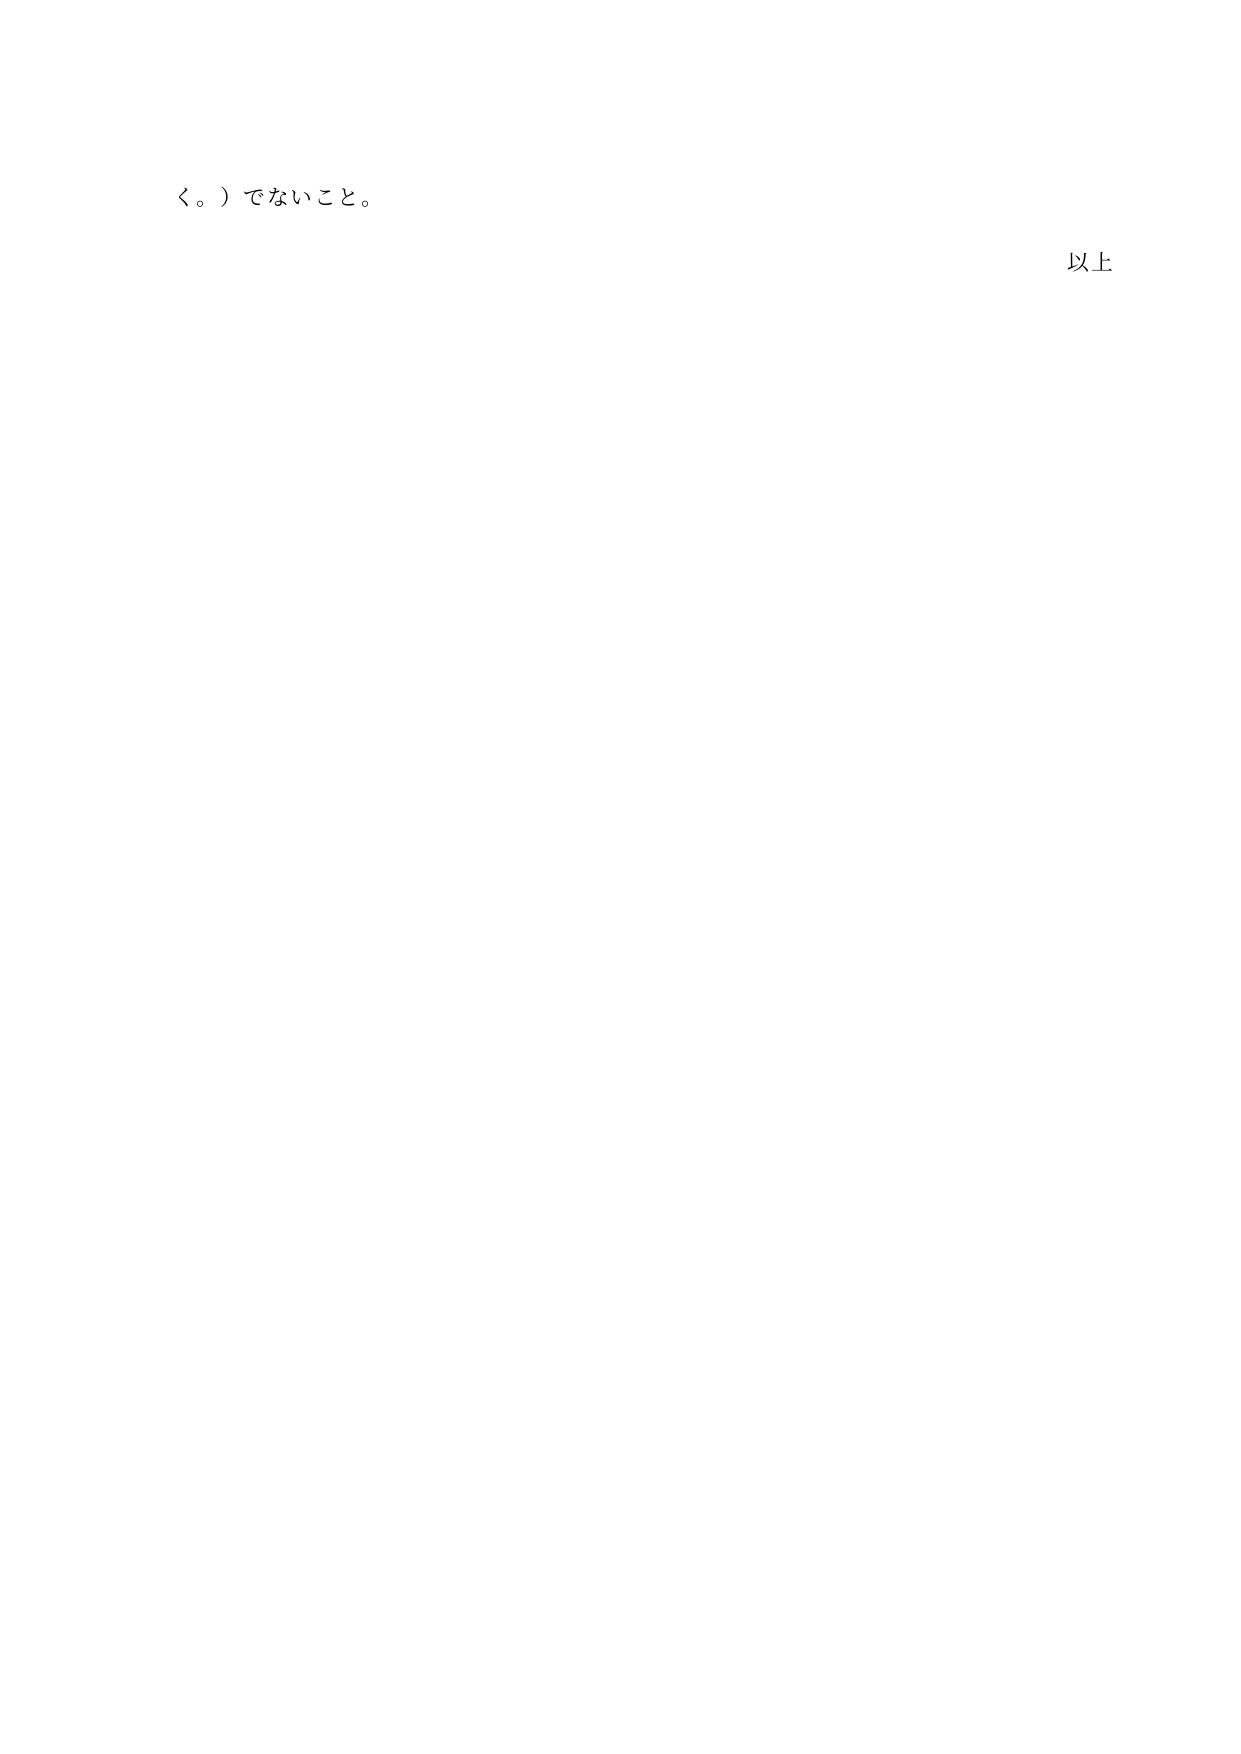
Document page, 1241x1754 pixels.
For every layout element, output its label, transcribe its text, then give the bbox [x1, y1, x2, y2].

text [126, 180, 1114, 212]
text 以上 [126, 244, 1114, 277]
